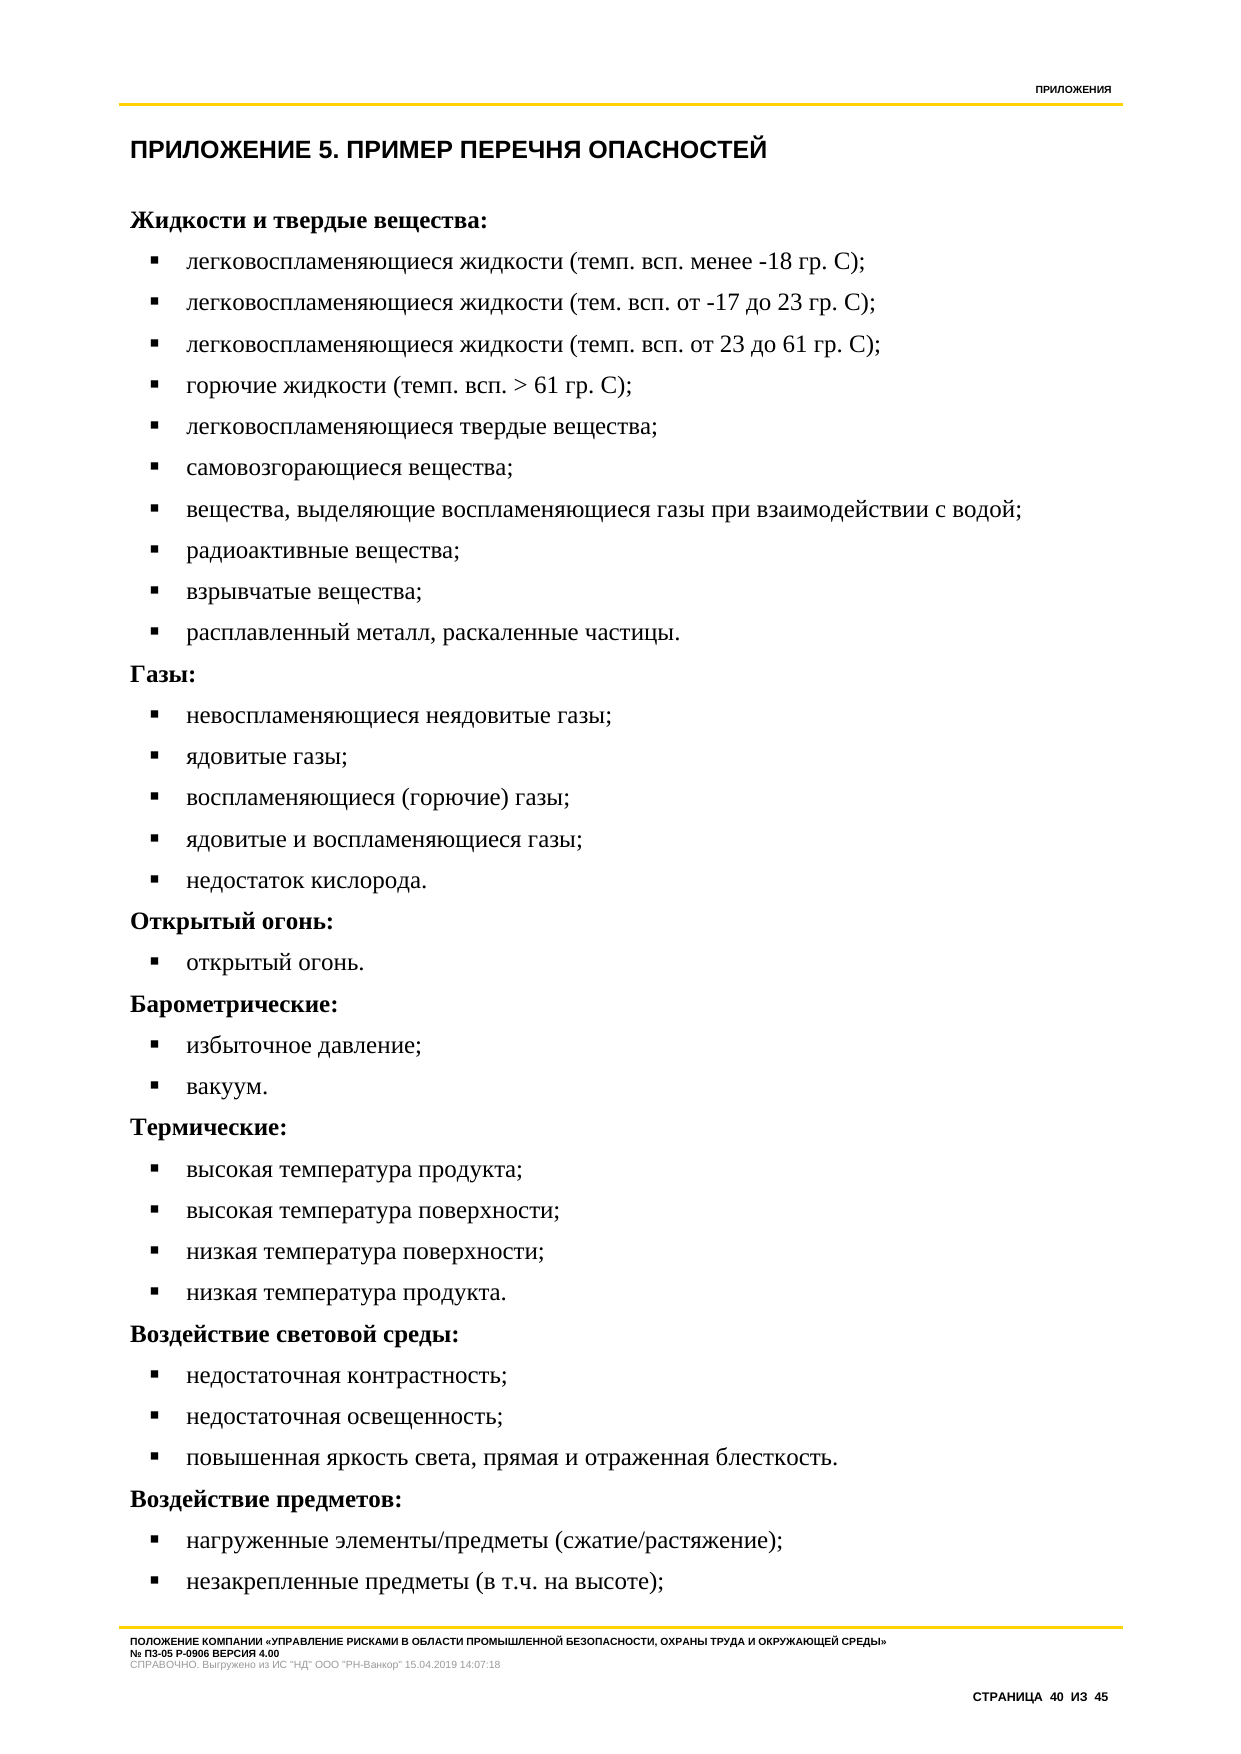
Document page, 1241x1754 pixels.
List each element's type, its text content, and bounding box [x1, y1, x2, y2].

list воспламеняющиеся (горючие) газы; [149, 782, 1134, 811]
list высокая температура продукта; [149, 1154, 1134, 1182]
list вещества, выделяющие воспламеняющиеся газы при взаимодействии с водой; [149, 494, 1134, 522]
list низкая температура поверхности; [149, 1236, 1134, 1265]
list невоспламеняющиеся неядовитые газы; [149, 700, 1134, 729]
list самовозгорающиеся вещества; [149, 452, 1134, 481]
list легковоспламеняющиеся твердые вещества; [149, 411, 1134, 440]
text Открытый огонь: [130, 906, 1134, 935]
list радиоактивные вещества; [149, 535, 1134, 564]
text Жидкости и твердые вещества: [130, 205, 1134, 234]
list легковоспламеняющиеся жидкости (темп. всп. менее -18 гр. С); [149, 246, 1134, 275]
text Воздействие предметов: [130, 1484, 1134, 1512]
list низкая температура продукта. [149, 1277, 1134, 1306]
subtitle ПРИЛОЖЕНИЕ 5. ПРИМЕР ПЕРЕЧНЯ ОПАСНОСТЕЙ [130, 135, 1134, 164]
text Барометрические: [130, 989, 1134, 1017]
list взрывчатые вещества; [149, 576, 1134, 605]
list избыточное давление; [149, 1030, 1134, 1059]
list недостаток кислорода. [149, 865, 1134, 894]
list легковоспламеняющиеся жидкости (тем. всп. от -17 до 23 гр. С); [149, 287, 1134, 316]
list нагруженные элементы/предметы (сжатие/растяжение); [149, 1525, 1134, 1554]
list недостаточная освещенность; [149, 1401, 1134, 1430]
list ядовитые газы; [149, 741, 1134, 770]
text Воздействие световой среды: [130, 1319, 1134, 1347]
list открытый огонь. [149, 947, 1134, 976]
list повышенная яркость света, прямая и отраженная блесткость. [149, 1442, 1134, 1471]
list недостаточная контрастность; [149, 1360, 1134, 1389]
text Термические: [130, 1112, 1134, 1141]
list расплавленный металл, раскаленные частицы. [149, 617, 1134, 646]
list легковоспламеняющиеся жидкости (темп. всп. от 23 до 61 гр. С); [149, 329, 1134, 357]
list высокая температура поверхности; [149, 1195, 1134, 1224]
list горючие жидкости (темп. всп. > 61 гр. С); [149, 370, 1134, 399]
list незакрепленные предметы (в т.ч. на высоте); [149, 1566, 1134, 1595]
list вакуум. [149, 1071, 1134, 1100]
text Газы: [130, 659, 1134, 687]
list ядовитые и воспламеняющиеся газы; [149, 824, 1134, 852]
